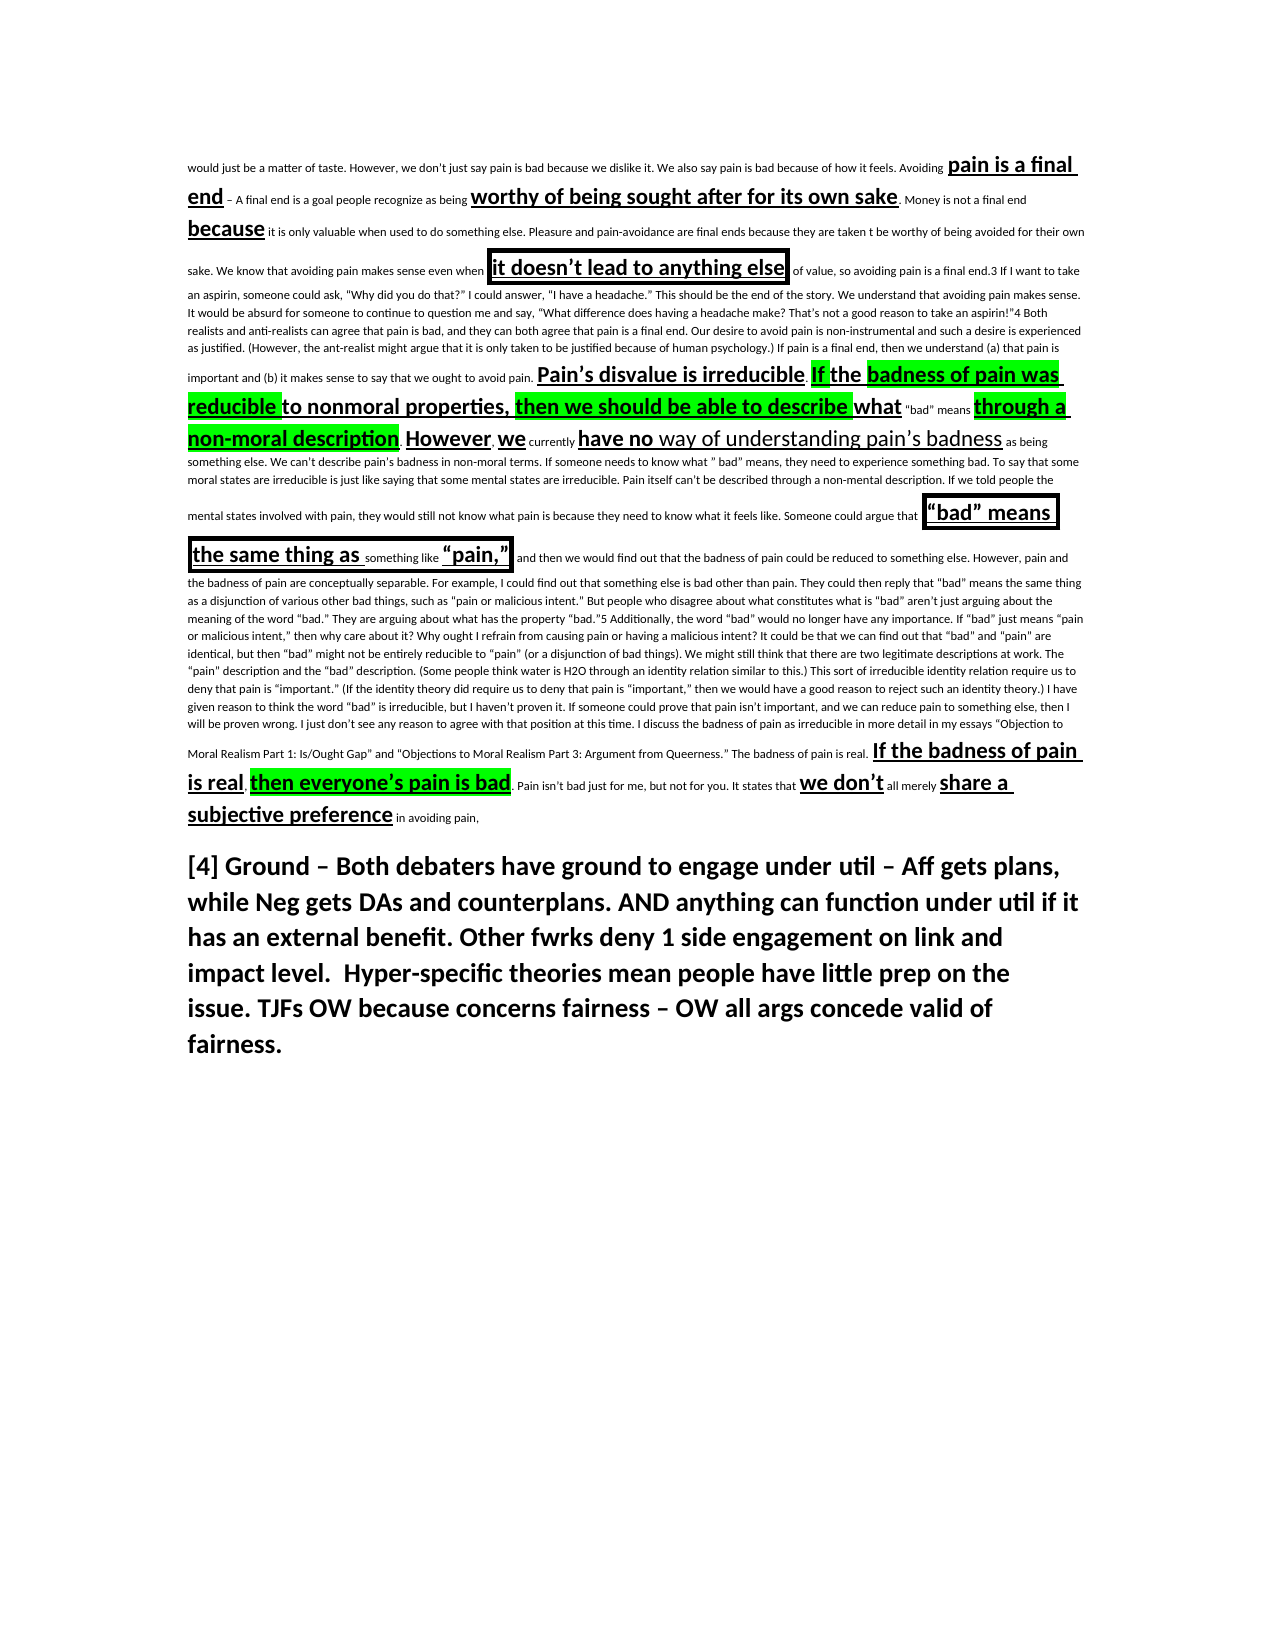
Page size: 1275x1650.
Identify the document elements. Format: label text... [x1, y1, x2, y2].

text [187, 150, 1087, 828]
subtitle [4] Ground – Both debaters have ground to engage under util – Aff gets plans, while Neg gets DAs and counterplans. AND anything can function under util if it has an external benefit. Other fwrks deny 1 side engagement on link and impact level. Hyper-specific theories mean people have little prep on the issue. TJFs OW because concerns fairness – OW all args concede valid of fairness. [187, 849, 1087, 1060]
